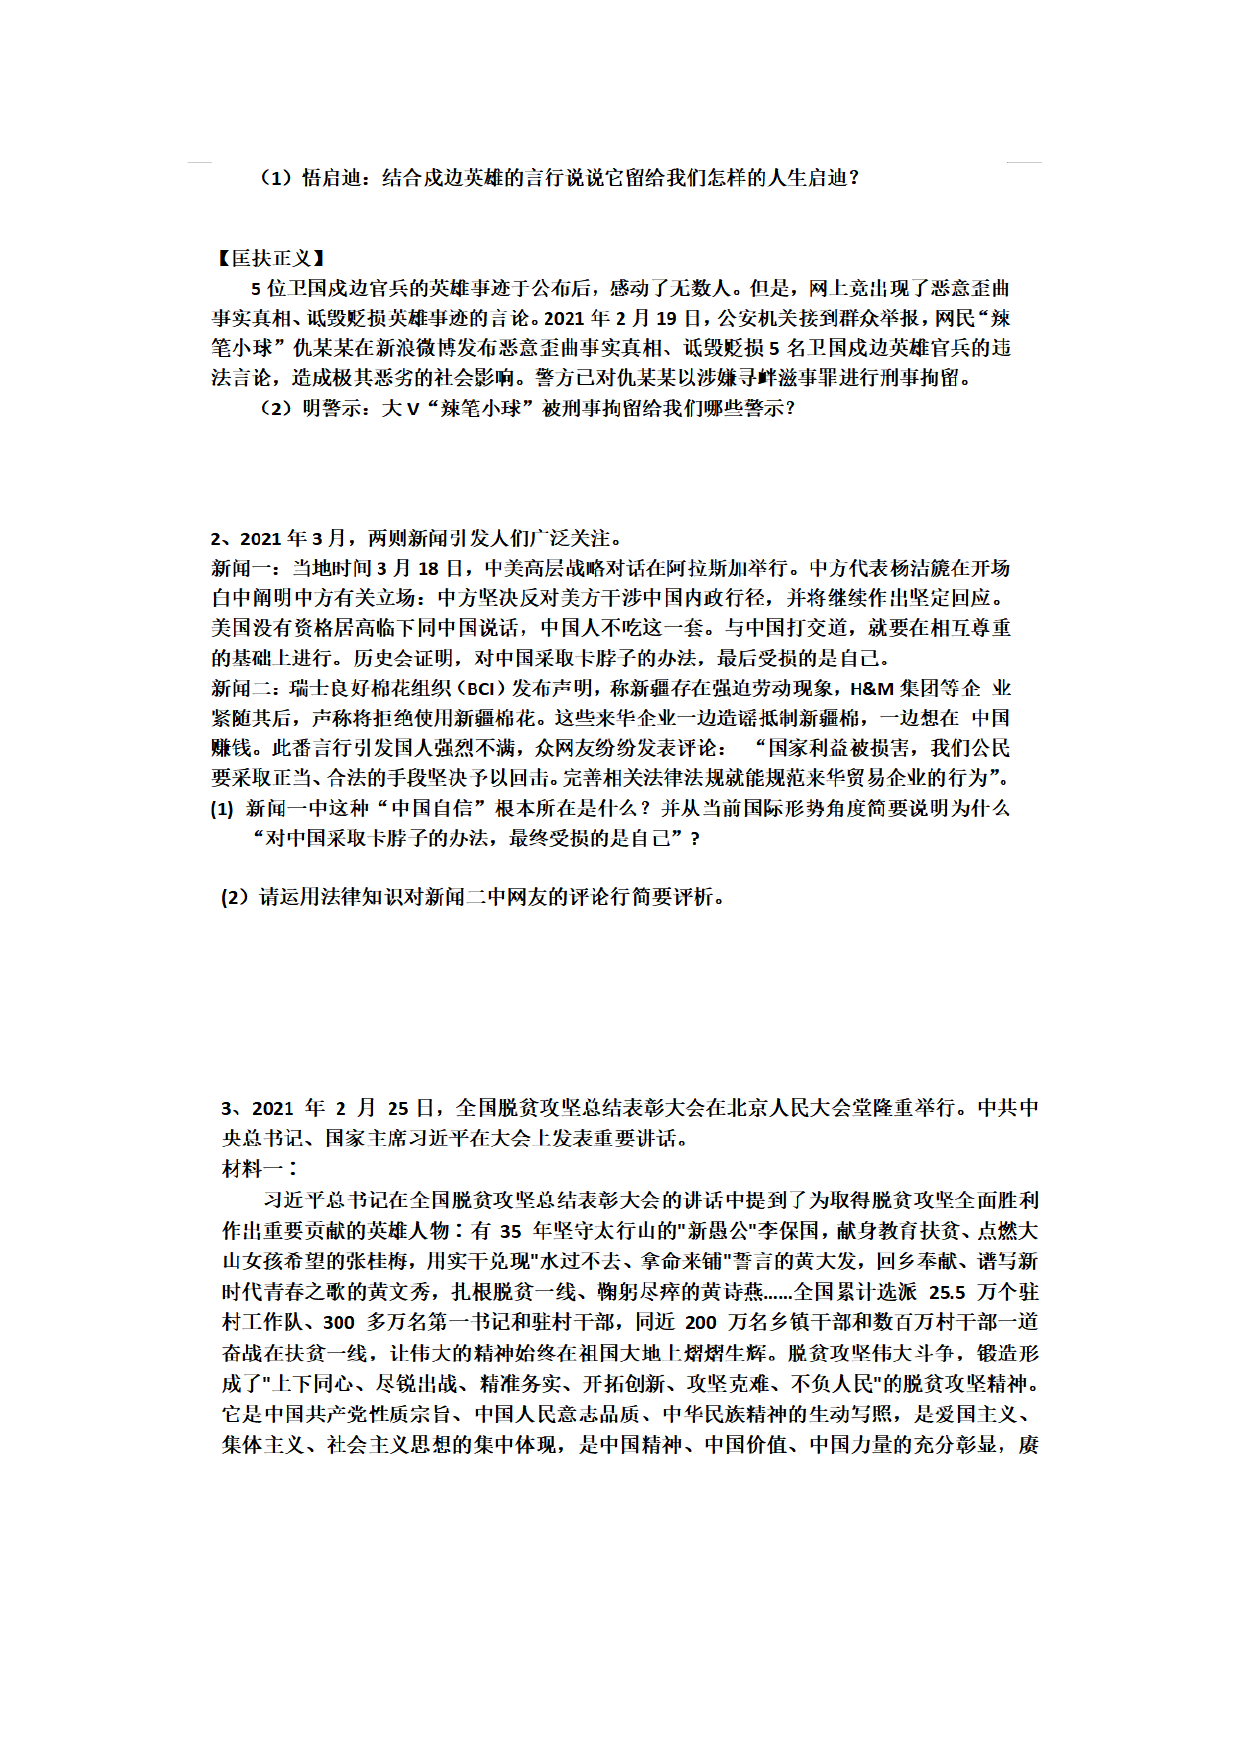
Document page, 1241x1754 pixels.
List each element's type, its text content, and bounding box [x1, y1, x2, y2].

picture [187, 877, 1052, 1468]
picture [187, 162, 1052, 864]
